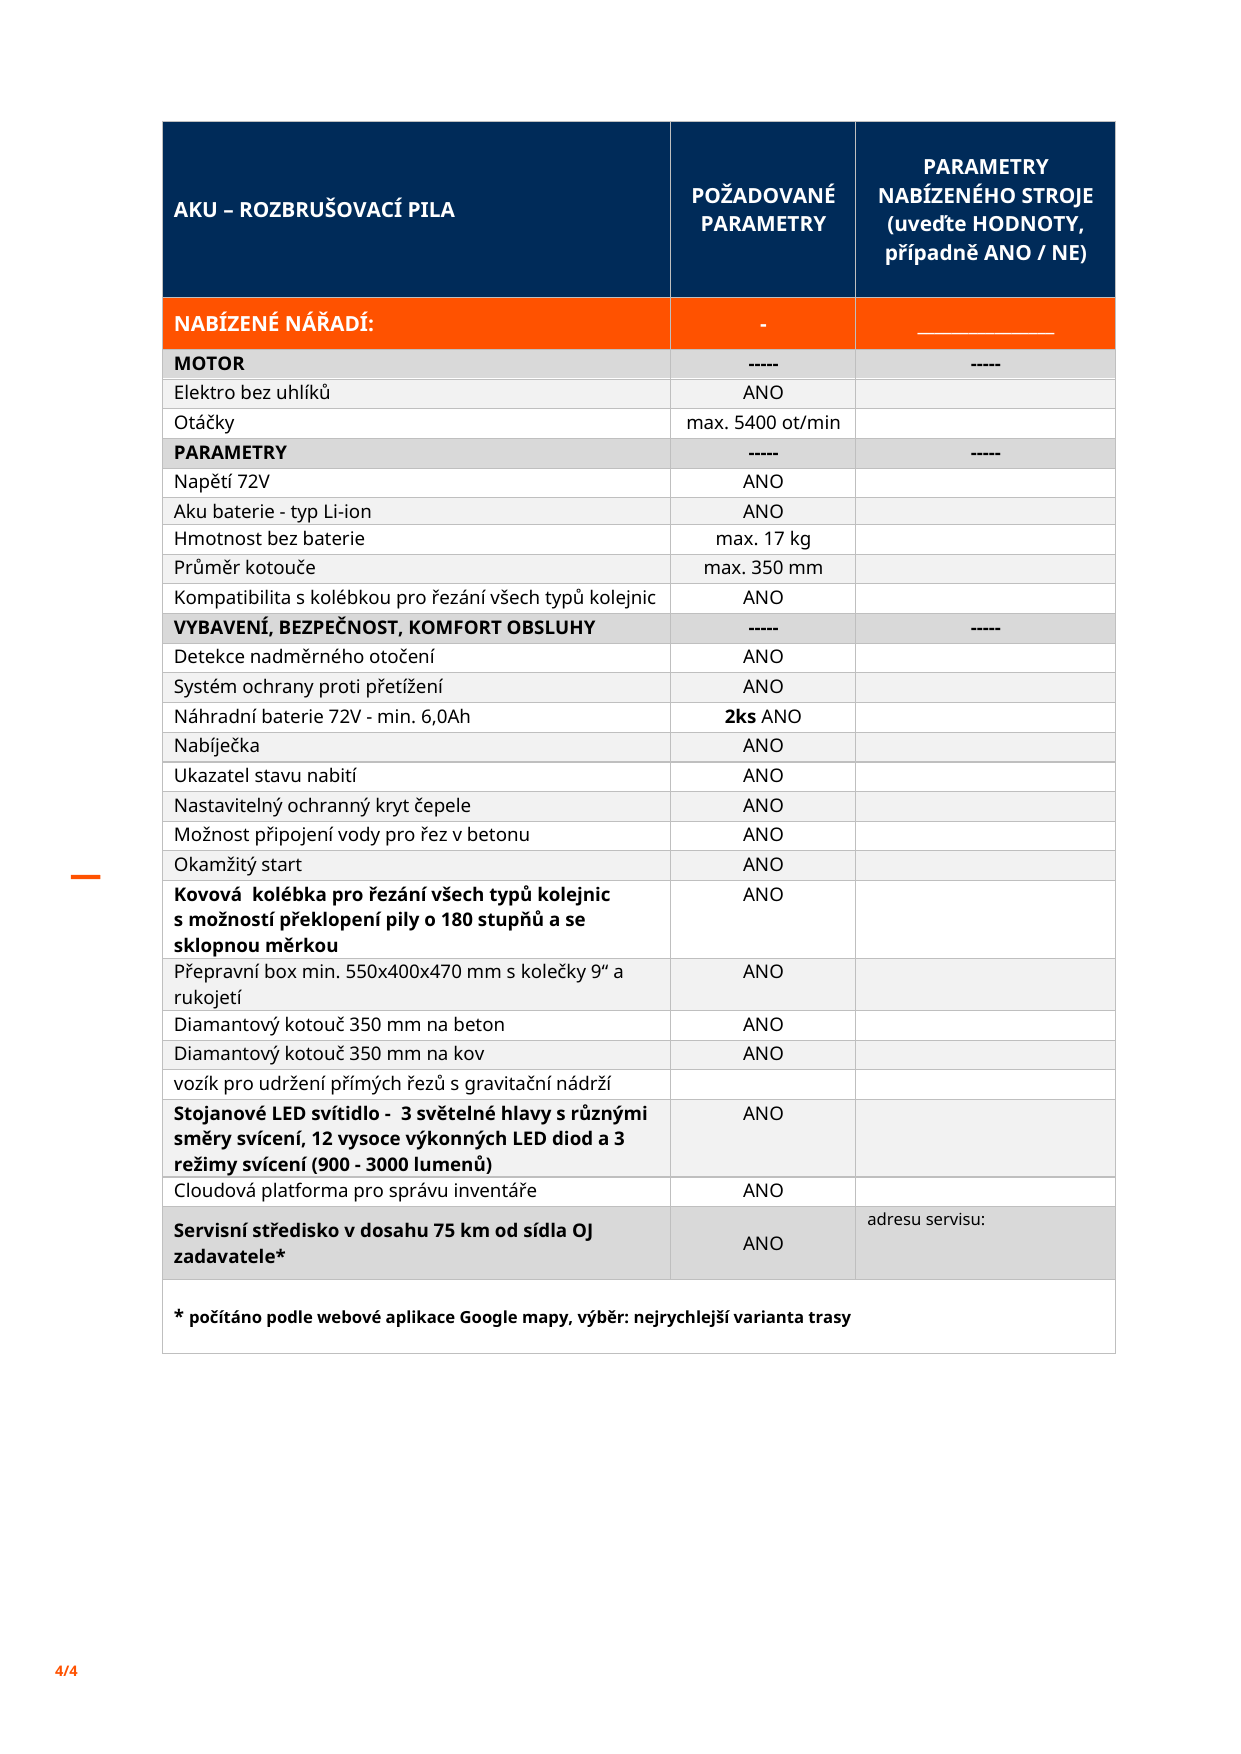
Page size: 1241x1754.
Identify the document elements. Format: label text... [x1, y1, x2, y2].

table_cell ANO [671, 1100, 855, 1176]
table_cell Otáčky [163, 409, 670, 438]
table_cell ----- [856, 614, 1115, 643]
table_cell [856, 1178, 1115, 1206]
table_cell ANO [671, 822, 855, 850]
table_cell ----- [856, 439, 1115, 468]
table_cell [856, 1070, 1115, 1099]
table_cell Elektro bez uhlíků [163, 380, 670, 408]
table_cell ANO [671, 380, 855, 408]
table_cell 2ks ANO [671, 703, 855, 732]
table_cell Cloudová platforma pro správu inventáře [163, 1178, 670, 1206]
table_cell ANO [671, 763, 855, 791]
table_cell ANO [671, 733, 855, 761]
table_cell max. 350 mm [671, 555, 855, 583]
table_cell ----- [856, 350, 1115, 378]
table_header POŽADOVANÉ PARAMETRY [671, 122, 855, 297]
table_cell vozík pro udržení přímých řezů s gravitační nádrží [163, 1070, 670, 1099]
table_cell Kovová kolébka pro řezání všech typů kolejnic s možností překlopení pily o 180 stupňů a se sklopnou měrkou [163, 881, 670, 958]
table_cell [856, 380, 1115, 408]
table_cell [856, 1011, 1115, 1039]
table_cell ANO [671, 1041, 855, 1069]
table_cell VYBAVENÍ, BEZPEČNOST, KOMFORT OBSLUHY [163, 614, 670, 643]
table_cell [856, 584, 1115, 613]
table_cell Stojanové LED svítidlo - 3 světelné hlavy s různými směry svícení, 12 vysoce výkonných LED diod a 3 režimy svícení (900 - 3000 lumenů) [163, 1100, 670, 1176]
table_cell Detekce nadměrného otočení [163, 644, 670, 672]
table_cell ANO [671, 881, 855, 958]
table_cell Možnost připojení vody pro řez v betonu [163, 822, 670, 850]
table_header PARAMETRY NABÍZENÉHO STROJE (uveďte HODNOTY, případně ANO / NE) [856, 122, 1115, 297]
table_cell Přepravní box min. 550x400x470 mm s kolečky 9“ a rukojetí [163, 959, 670, 1010]
table_cell [856, 1041, 1115, 1069]
table_cell [856, 851, 1115, 880]
table_cell [856, 959, 1115, 1010]
table_cell max. 17 kg [671, 525, 855, 553]
table_cell - [671, 298, 855, 349]
table_cell ANO [671, 584, 855, 613]
table_cell Systém ochrany proti přetížení [163, 673, 670, 702]
table_cell [856, 498, 1115, 524]
table_cell ________________ [856, 298, 1115, 349]
table_cell ANO [671, 1178, 855, 1206]
table_cell [856, 469, 1115, 497]
table_cell ----- [671, 614, 855, 643]
table_cell [856, 673, 1115, 702]
table_cell ANO [671, 469, 855, 497]
table_cell Hmotnost bez baterie [163, 525, 670, 553]
table_cell [856, 763, 1115, 791]
table_cell [856, 1100, 1115, 1176]
table_cell Průměr kotouče [163, 555, 670, 583]
table_cell max. 5400 ot/min [671, 409, 855, 438]
table_header Aku – rozbrušovací pila [163, 122, 670, 297]
table_cell ANO [671, 1011, 855, 1039]
table_cell Ukazatel stavu nabití [163, 763, 670, 791]
table_cell [856, 733, 1115, 761]
table_cell [856, 409, 1115, 438]
table_cell [856, 644, 1115, 672]
table_cell [856, 703, 1115, 732]
table_cell ----- [671, 439, 855, 468]
table_cell ANO [671, 1207, 855, 1279]
table_cell [856, 881, 1115, 958]
table_cell PARAMETRY [163, 439, 670, 468]
table_cell NABÍZENÉ NÁŘADÍ: [163, 298, 670, 349]
table_cell ANO [671, 792, 855, 821]
table_cell * počítáno podle webové aplikace Google mapy, výběr: nejrychlejší varianta trasy [163, 1280, 1115, 1353]
table_cell MOTOR [163, 350, 670, 378]
table_cell Nabíječka [163, 733, 670, 761]
table_cell [671, 1070, 855, 1099]
table_cell Servisní středisko v dosahu 75 km od sídla OJ zadavatele* [163, 1207, 670, 1279]
table_cell ----- [671, 350, 855, 378]
table_cell Náhradní baterie 72V - min. 6,0Ah [163, 703, 670, 732]
table_cell Diamantový kotouč 350 mm na kov [163, 1041, 670, 1069]
table_cell ANO [671, 851, 855, 880]
table_cell ANO [671, 498, 855, 524]
table_cell Napětí 72V [163, 469, 670, 497]
table_cell Okamžitý start [163, 851, 670, 880]
table_cell Diamantový kotouč 350 mm na beton [163, 1011, 670, 1039]
table_cell [856, 555, 1115, 583]
table_cell Kompatibilita s kolébkou pro řezání všech typů kolejnic [163, 584, 670, 613]
table_cell adresu servisu: [856, 1207, 1115, 1279]
table_cell Aku baterie - typ Li-ion [163, 498, 670, 524]
table_cell ANO [671, 644, 855, 672]
table_cell Nastavitelný ochranný kryt čepele [163, 792, 670, 821]
table_cell [856, 792, 1115, 821]
table_cell [856, 822, 1115, 850]
table_cell ANO [671, 959, 855, 1010]
table_cell [856, 525, 1115, 553]
table_cell ANO [671, 673, 855, 702]
